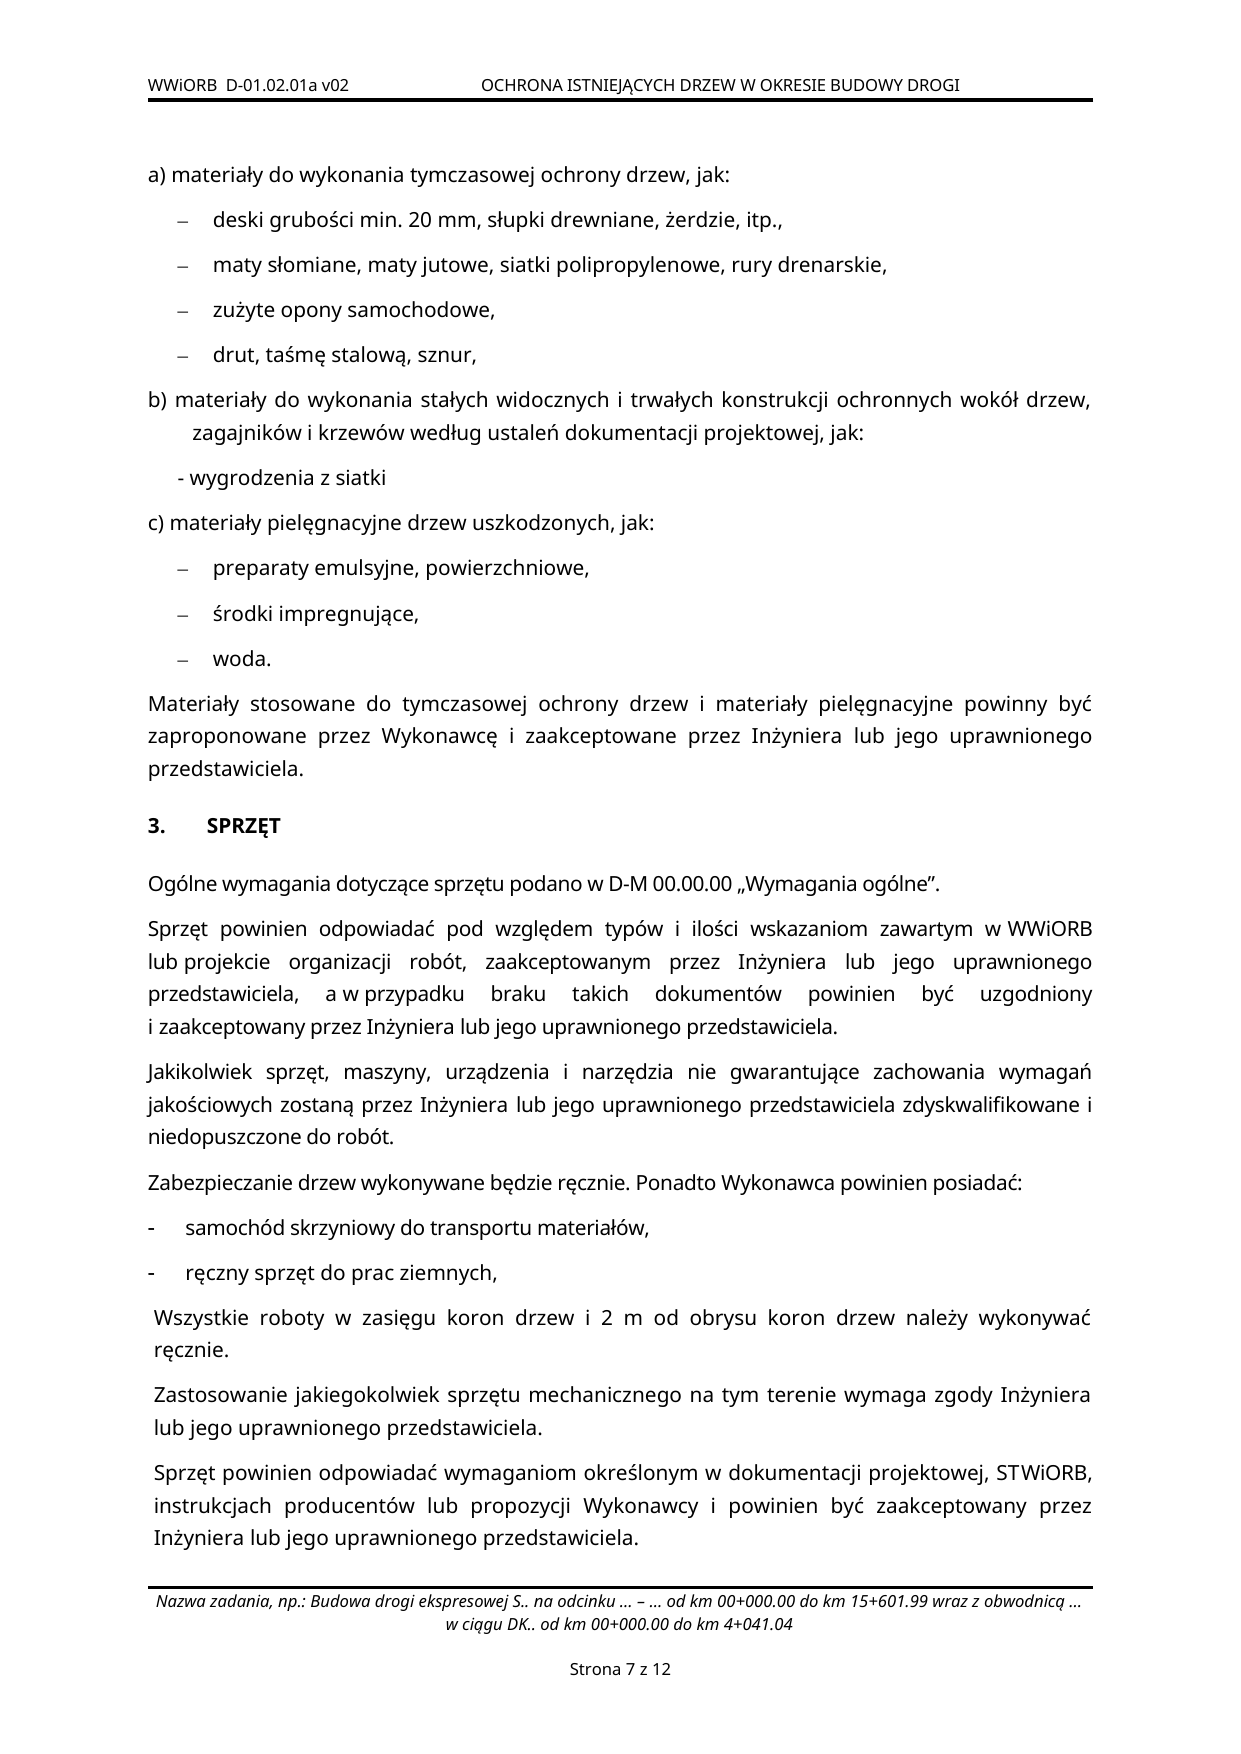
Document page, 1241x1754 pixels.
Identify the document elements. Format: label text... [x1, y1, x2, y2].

list zużyte opony samochodowe, [177, 295, 1093, 324]
list preparaty emulsyjne, powierzchniowe, [177, 553, 1093, 582]
list maty słomiane, maty jutowe, siatki polipropylenowe, rury drenarskie, [177, 250, 1093, 279]
text - wygrodzenia z siatki [177, 463, 1093, 492]
list środki impregnujące, [177, 599, 1093, 627]
list samochód skrzyniowy do transportu materiałów, [148, 1213, 1093, 1241]
text Wszystkie roboty w zasięgu koron drzew i od obrysu koron drzew należy wykonywać ręcznie. [153, 1303, 1093, 1364]
list woda. [177, 644, 1093, 672]
text Zastosowanie jakiegokolwiek sprzętu mechanicznego na tym terenie wymaga zgody Inżyniera lub jego uprawnionego przedstawiciela. [153, 1381, 1093, 1442]
list drut, taśmę stalową, sznur, [177, 341, 1093, 369]
list deski grubości min. , słupki drewniane, żerdzie, itp., [177, 205, 1093, 234]
text b) materiały do wykonania stałych widocznych i trwałych konstrukcji ochronnych wokół drzew, zagajników i krzewów według ustaleń dokumentacji projektowej, jak: [148, 386, 1093, 447]
text a) materiały do wykonania tymczasowej ochrony drzew, jak: [148, 160, 1093, 188]
text c) materiały pielęgnacyjne drzew uszkodzonych, jak: [148, 508, 1093, 537]
text Sprzęt powinien odpowiadać wymaganiom określonym w dokumentacji projektowej, STWiORB, instrukcjach producentów lub propozycji Wykonawcy i powinien być zaakceptowany przez Inżyniera lub jego uprawnionego przedstawiciela. [153, 1458, 1093, 1552]
text Ogólne wymagania dotyczące sprzętu podano w D-M 00.00.00 „Wymagania ogólne”. [148, 869, 1093, 898]
text Materiały stosowane do tymczasowej ochrony drzew i materiały pielęgnacyjne powinny być zaproponowane przez Wykonawcę i zaakceptowane przez Inżyniera lub jego uprawnionego przedstawiciela. [148, 689, 1093, 782]
subtitle SPRZĘT [148, 812, 1093, 840]
text Jakikolwiek sprzęt, maszyny, urządzenia i narzędzia nie gwarantujące zachowania wymagań jakościowych zostaną przez Inżyniera lub jego uprawnionego przedstawiciela zdyskwalifikowane i niedopuszczone do robót. [148, 1057, 1093, 1151]
list ręczny sprzęt do prac ziemnych, [148, 1258, 1093, 1286]
text Sprzęt powinien odpowiadać pod względem typów i ilości wskazaniom zawartym w WWiORB lub projekcie organizacji robót, zaakceptowanym przez Inżyniera lub jego uprawnionego przedstawiciela, a w przypadku braku takich dokumentów powinien być uzgodniony i zaakceptowany przez Inżyniera lub jego uprawnionego przedstawiciela. [148, 914, 1093, 1041]
text Zabezpieczanie drzew wykonywane będzie ręcznie. Ponadto Wykonawca powinien posiadać: [148, 1168, 1093, 1196]
